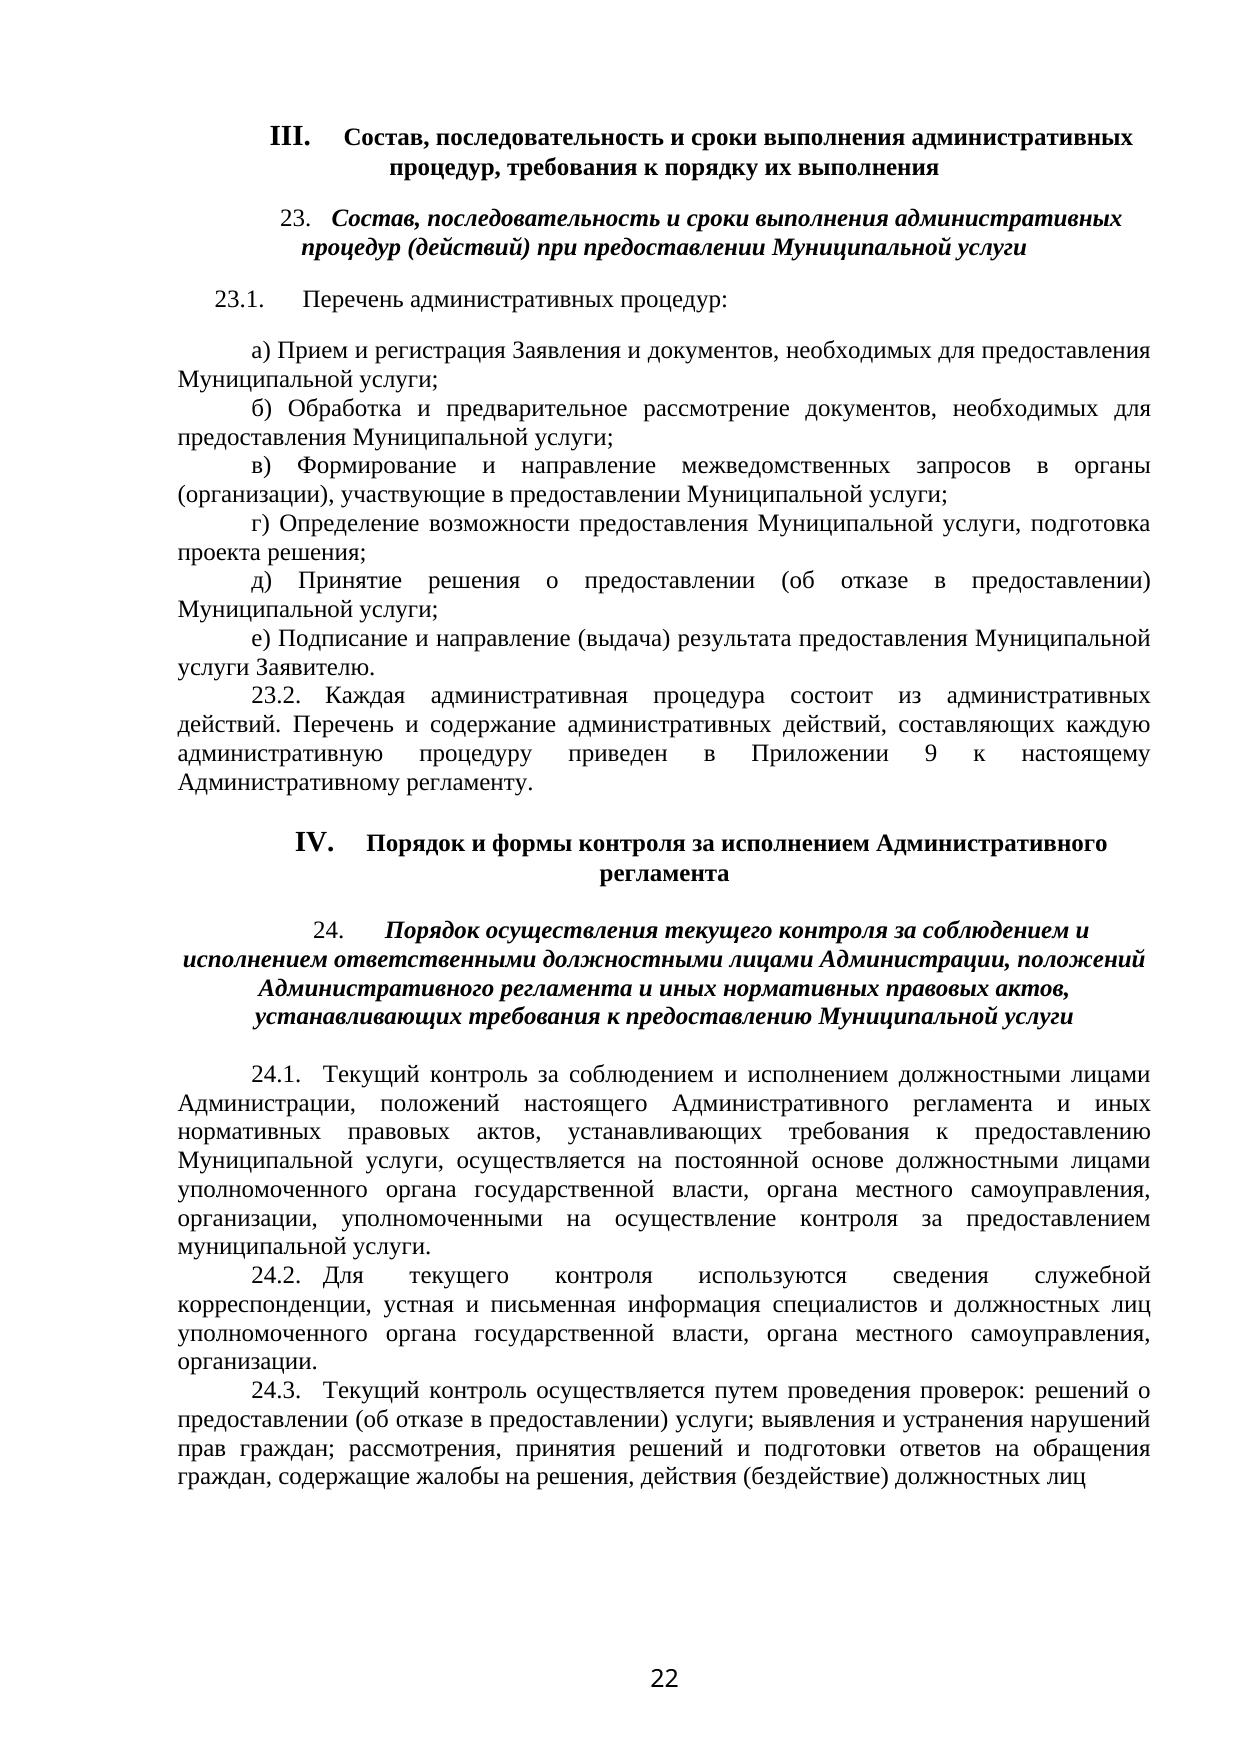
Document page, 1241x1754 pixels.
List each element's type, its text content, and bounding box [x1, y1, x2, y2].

list Порядок осуществления текущего контроля за соблюдением и исполнением ответственными должностными лицами Администрации, положений Административного регламента и иных нормативных правовых актов, устанавливающих требования к предоставлению Муниципальной услуги [177, 915, 1152, 1030]
text г) Определение возможности предоставления Муниципальной услуги, подготовка проекта решения; [177, 508, 1152, 565]
list Состав, последовательность и сроки выполнения административных процедур, требования к порядку их выполнения [177, 118, 1152, 180]
list Состав, последовательность и сроки выполнения административных процедур (действий) при предоставлении Муниципальной услуги [177, 203, 1152, 261]
list Для текущего контроля используются сведения служебной корреспонденции, устная и письменная информация специалистов и должностных лиц уполномоченного органа государственной власти, органа местного самоуправления, организации. [177, 1260, 1152, 1375]
list Текущий контроль осуществляется путем проведения проверок: решений о предоставлении (об отказе в предоставлении) услуги; выявления и устранения нарушений прав граждан; рассмотрения, принятия решений и подготовки ответов на обращения граждан, содержащие жалобы на решения, действия (бездействие) должностных лиц [177, 1375, 1152, 1490]
text д) Принятие решения о предоставлении (об отказе в предоставлении) Муниципальной услуги; [177, 565, 1152, 623]
list Каждая административная процедура состоит из административных действий. Перечень и содержание административных действий, составляющих каждую административную процедуру приведен в Приложении 9 к настоящему Административному регламенту. [177, 680, 1152, 795]
list Текущий контроль за соблюдением и исполнением должностными лицами Администрации, положений настоящего Административного регламента и иных нормативных правовых актов, устанавливающих требования к предоставлению Муниципальной услуги, осуществляется на постоянной основе должностными лицами уполномоченного органа государственной власти, органа местного самоуправления, организации, уполномоченными на осуществление контроля за предоставлением муниципальной услуги. [177, 1059, 1152, 1260]
list Порядок и формы контроля за исполнением Административного регламента [177, 824, 1152, 886]
text в) Формирование и направление межведомственных запросов в органы (организации), участвующие в предоставлении Муниципальной услуги; [177, 450, 1152, 508]
text е) Подписание и направление (выдача) результата предоставления Муниципальной услуги Заявителю. [177, 623, 1152, 680]
text б) Обработка и предварительное рассмотрение документов, необходимых для предоставления Муниципальной услуги; [177, 393, 1152, 450]
text а) Прием и регистрация Заявления и документов, необходимых для предоставления Муниципальной услуги; [177, 335, 1152, 393]
list Перечень административных процедур: [214, 284, 1152, 312]
